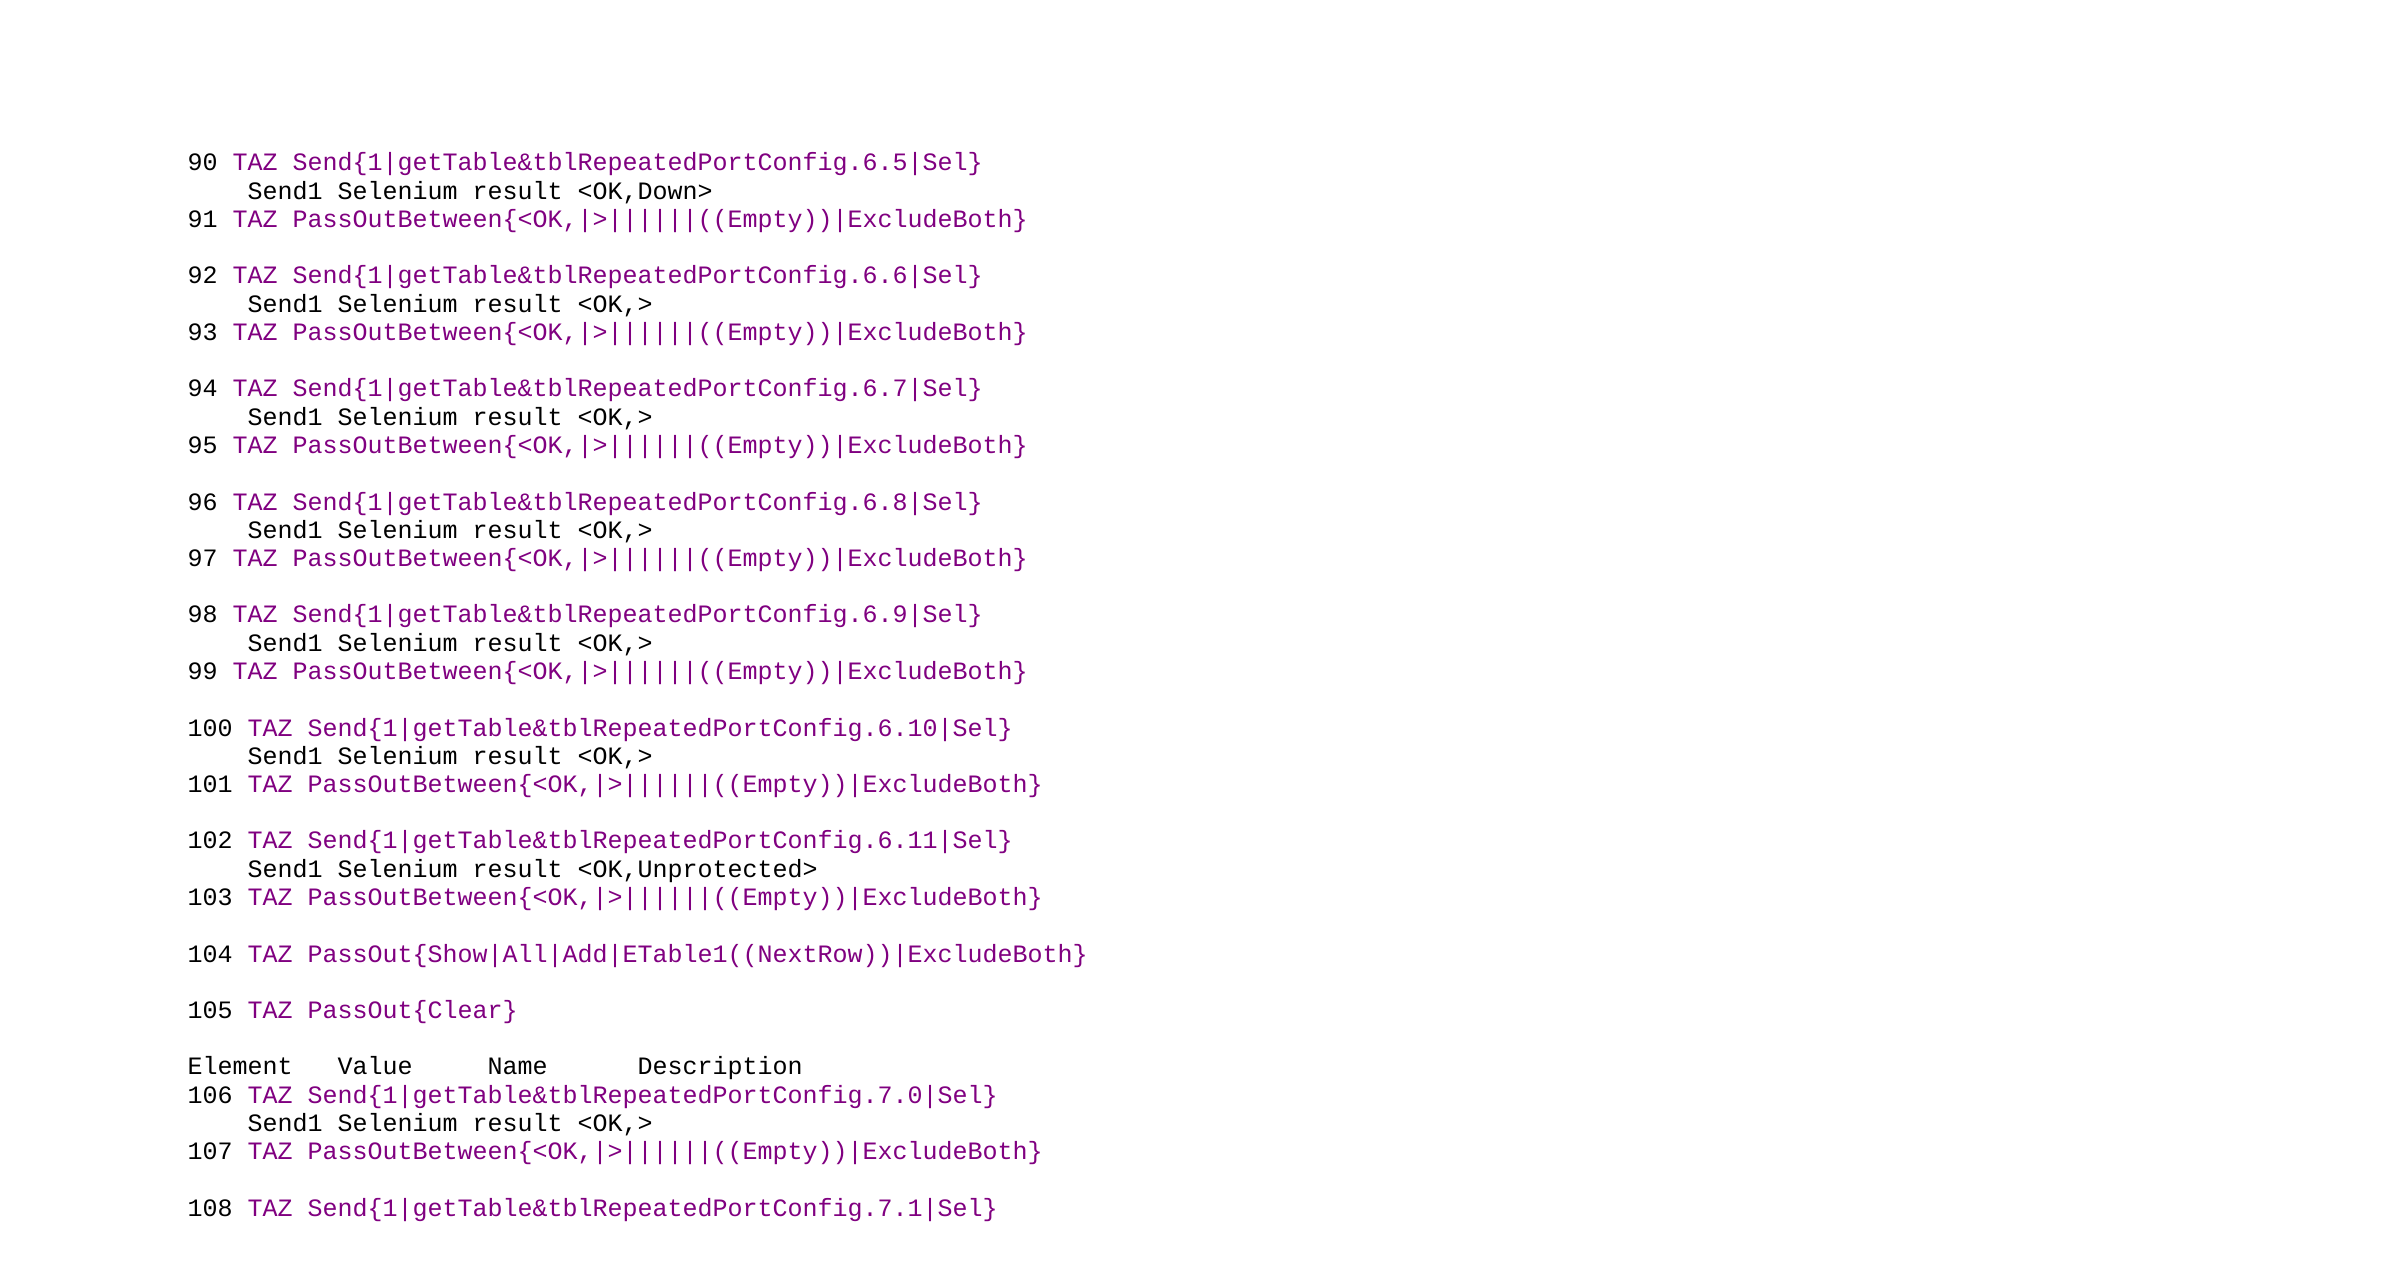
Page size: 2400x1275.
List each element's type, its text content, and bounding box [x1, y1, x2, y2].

text Send1 Selenium result <OK,Down> [187, 178, 2250, 207]
text 101 TAZ PassOutBetween{<OK,|>||||||((Empty))|ExcludeBoth} [187, 772, 2250, 800]
text 106 TAZ Send{1|getTable&tblRepeatedPortConfig.7.0|Sel} [187, 1082, 2250, 1111]
text 98 TAZ Send{1|getTable&tblRepeatedPortConfig.6.9|Sel} [187, 602, 2250, 630]
text 97 TAZ PassOutBetween{<OK,|>||||||((Empty))|ExcludeBoth} [187, 546, 2250, 574]
text Send1 Selenium result <OK,> [187, 517, 2250, 546]
text Send1 Selenium result <OK,> [187, 1111, 2250, 1139]
text 100 TAZ Send{1|getTable&tblRepeatedPortConfig.6.10|Sel} [187, 715, 2250, 743]
text Send1 Selenium result <OK,> [187, 743, 2250, 772]
text 95 TAZ PassOutBetween{<OK,|>||||||((Empty))|ExcludeBoth} [187, 433, 2250, 461]
text Send1 Selenium result <OK,Unprotected> [187, 856, 2250, 885]
text 104 TAZ PassOut{Show|All|Add|ETable1((NextRow))|ExcludeBoth} [187, 941, 2250, 969]
text 108 TAZ Send{1|getTable&tblRepeatedPortConfig.7.1|Sel} [187, 1195, 2250, 1223]
text Send1 Selenium result <OK,> [187, 291, 2250, 320]
text 91 TAZ PassOutBetween{<OK,|>||||||((Empty))|ExcludeBoth} [187, 207, 2250, 235]
text 102 TAZ Send{1|getTable&tblRepeatedPortConfig.6.11|Sel} [187, 828, 2250, 856]
text 93 TAZ PassOutBetween{<OK,|>||||||((Empty))|ExcludeBoth} [187, 320, 2250, 348]
text 105 TAZ PassOut{Clear} [187, 997, 2250, 1026]
text 96 TAZ Send{1|getTable&tblRepeatedPortConfig.6.8|Sel} [187, 489, 2250, 517]
text 103 TAZ PassOutBetween{<OK,|>||||||((Empty))|ExcludeBoth} [187, 885, 2250, 913]
text 99 TAZ PassOutBetween{<OK,|>||||||((Empty))|ExcludeBoth} [187, 659, 2250, 687]
text 92 TAZ Send{1|getTable&tblRepeatedPortConfig.6.6|Sel} [187, 263, 2250, 291]
text Send1 Selenium result <OK,> [187, 630, 2250, 659]
text 90 TAZ Send{1|getTable&tblRepeatedPortConfig.6.5|Sel} [187, 150, 2250, 178]
text Send1 Selenium result <OK,> [187, 404, 2250, 433]
text 107 TAZ PassOutBetween{<OK,|>||||||((Empty))|ExcludeBoth} [187, 1139, 2250, 1167]
text Element Value Name Description [187, 1054, 2250, 1082]
text 94 TAZ Send{1|getTable&tblRepeatedPortConfig.6.7|Sel} [187, 376, 2250, 404]
